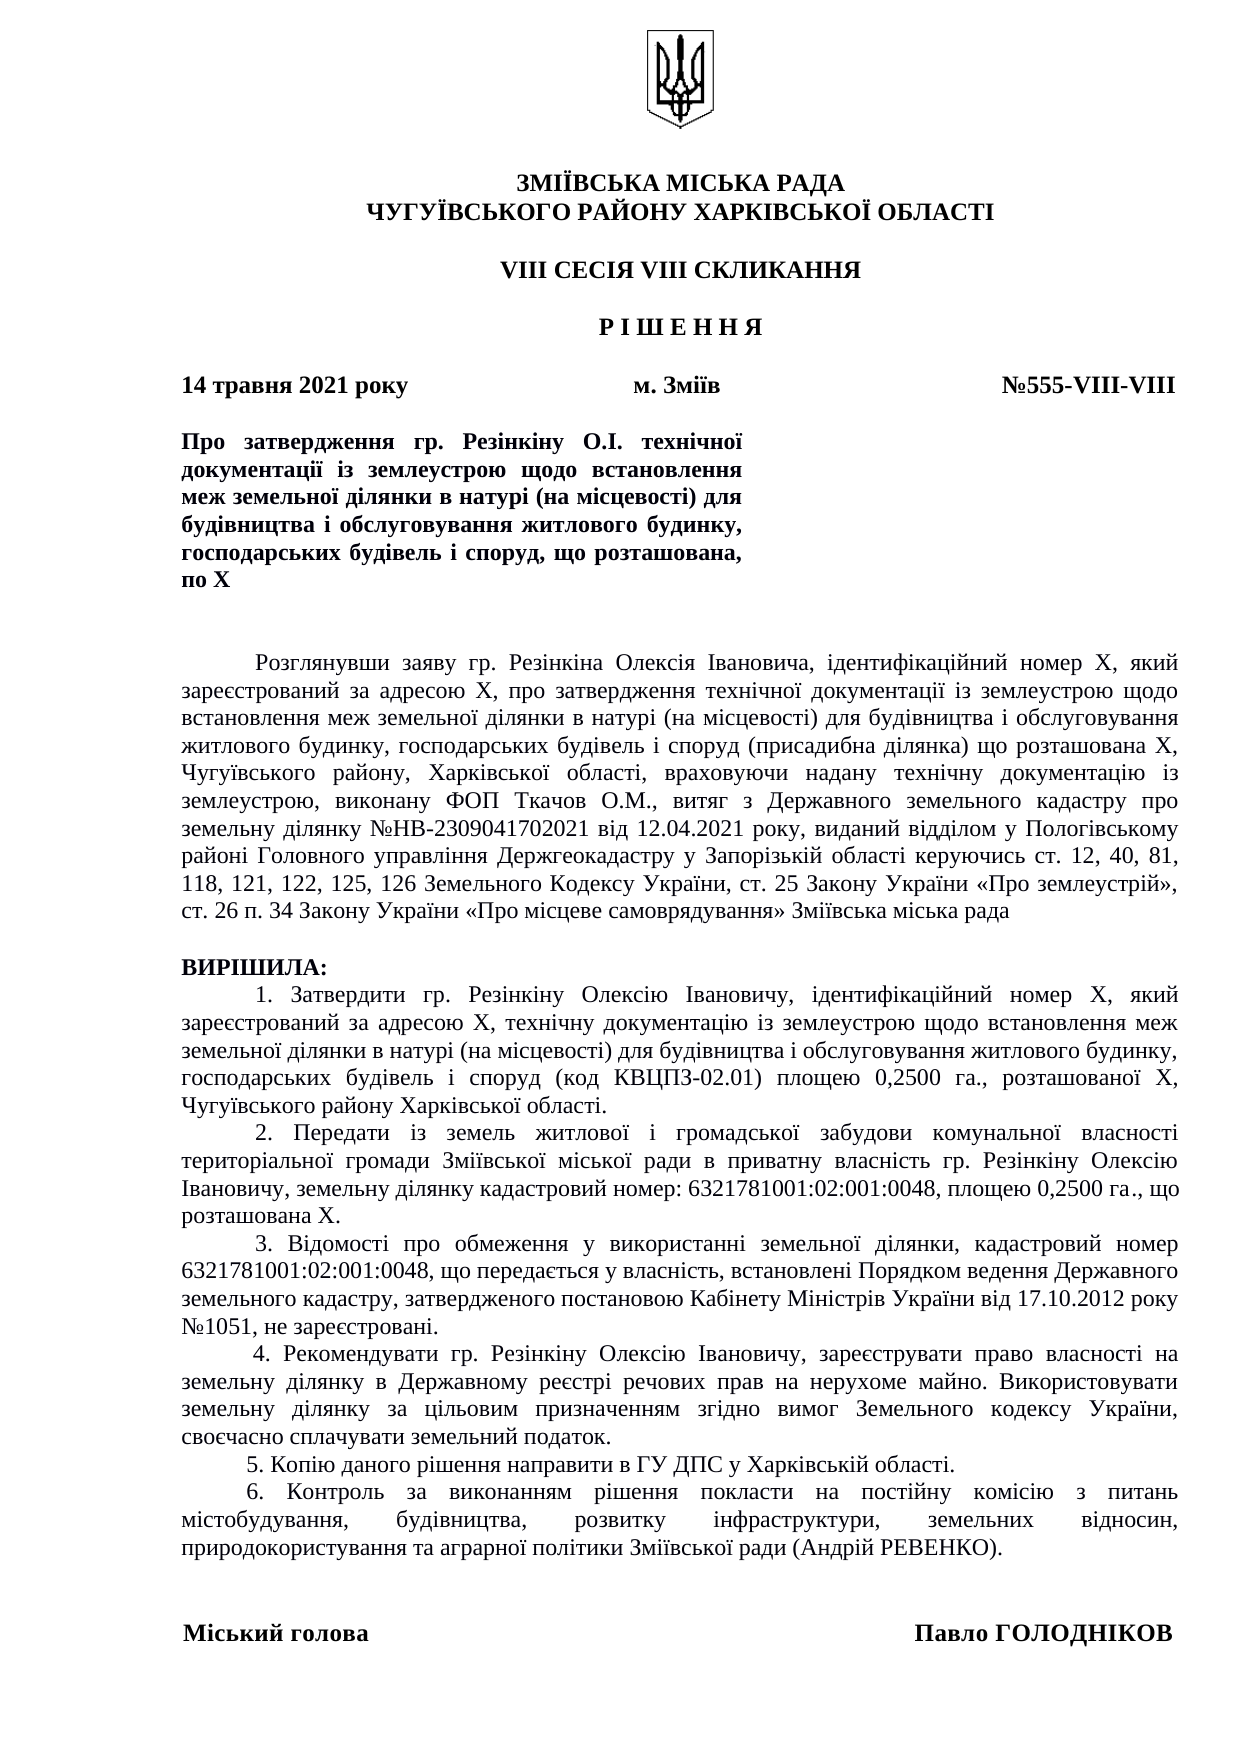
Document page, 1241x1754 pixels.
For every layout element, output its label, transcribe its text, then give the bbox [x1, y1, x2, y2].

text 4. Рекомендувати гр. Резінкіну Олексію Івановичу, зареєструвати право власності на земельну ділянку в Державному реєстрі речових прав на нерухоме майно. Використовувати земельну ділянку за цільовим призначенням згідно вимог Земельного кодексу України, своєчасно сплачувати земельний податок. [181, 1339, 1180, 1450]
subtitle Р І Ш Е Н Н Я [181, 312, 1180, 341]
subtitle ЗМІЇВСЬКА МІСЬКА РАДА [181, 168, 1180, 197]
text 14 травня 2021 року м. Зміїв №555-VІІІ-VIII [181, 370, 1180, 398]
text Розглянувши заяву гр. Резінкіна Олексія Івановича, ідентифікаційний номер Х, який зареєстрований за адресою Х, про затвердження технічної документації із землеустрою щодо встановлення меж земельної ділянки в натурі (на місцевості) для будівництва і обслуговування житлового будинку, господарських будівель і споруд (присадибна ділянка) що розташована Х, Чугуївського району, Харківської області, враховуючи надану технічну документацію із землеустрою, виконану ФОП Ткачов О.М., витяг з Державного земельного кадастру про земельну ділянку №НВ-2309041702021 від 12.04.2021 року, виданий відділом у Пологівському районі Головного управління Держгеокадастру у Запорізькій області керуючись ст. 12, 40, 81, 118, 121, 122, 125, 126 Земельного Кодексу України, ст. 25 Закону України «Про землеустрій», ст. 26 п. 34 Закону України «Про місцеве самоврядування» Зміївська міська рада [181, 648, 1180, 924]
subtitle VІІІ сесія VІІІ скликання [181, 255, 1180, 283]
text 3. Відомості про обмеження у використанні земельної ділянки, кадастровий номер 6321781001:02:001:0048, що передається у власність, встановлені Порядком ведення Державного земельного кадастру, затвердженого постановою Кабінету Міністрів України від 17.10.2012 року №1051, не зареєстровані. [181, 1229, 1180, 1339]
text 5. Копію даного рішення направити в ГУ ДПС у Харківській області. [181, 1450, 1180, 1477]
subtitle ЧУГУЇВСЬКОГО РАЙОНУ ХАРКІВСЬКОЇ ОБЛАСТІ [181, 197, 1180, 226]
text ВИРІШИЛА: [181, 953, 1180, 980]
text 6. Контроль за виконанням рішення покласти на постійну комісію з питань містобудування, будівництва, розвитку інфраструктури, земельних відносин, природокористування та аграрної політики Зміївської ради (Андрій РЕВЕНКО). [181, 1477, 1180, 1560]
text Про затвердження гр. Резінкіну О.І. технічної документації із землеустрою щодо встановлення меж земельної ділянки в натурі (на місцевості) для будівництва і обслуговування житлового будинку, господарських будівель і споруд, що розташована, по Х [181, 427, 743, 593]
text Міський голова Павло ГОЛОДНІКОВ [183, 1618, 1180, 1646]
text 1. Затвердити гр. Резінкіну Олексію Івановичу, ідентифікаційний номер Х, який зареєстрований за адресою Х, технічну документацію із землеустрою щодо встановлення меж земельної ділянки в натурі (на місцевості) для будівництва і обслуговування житлового будинку, господарських будівель і споруд (код КВЦПЗ-02.01) площею 0,2500 га., розташованої Х, Чугуївського району Харківської області. [181, 980, 1180, 1118]
text 2. Передати із земель житлової і громадської забудови комунальної власності територіальної громади Зміївської міської ради в приватну власність гр. Резінкіну Олексію Івановичу, земельну ділянку кадастровий номер: 6321781001:02:001:0048, площею 0,2500 га., що розташована Х. [181, 1118, 1180, 1229]
picture [646, 29, 716, 130]
